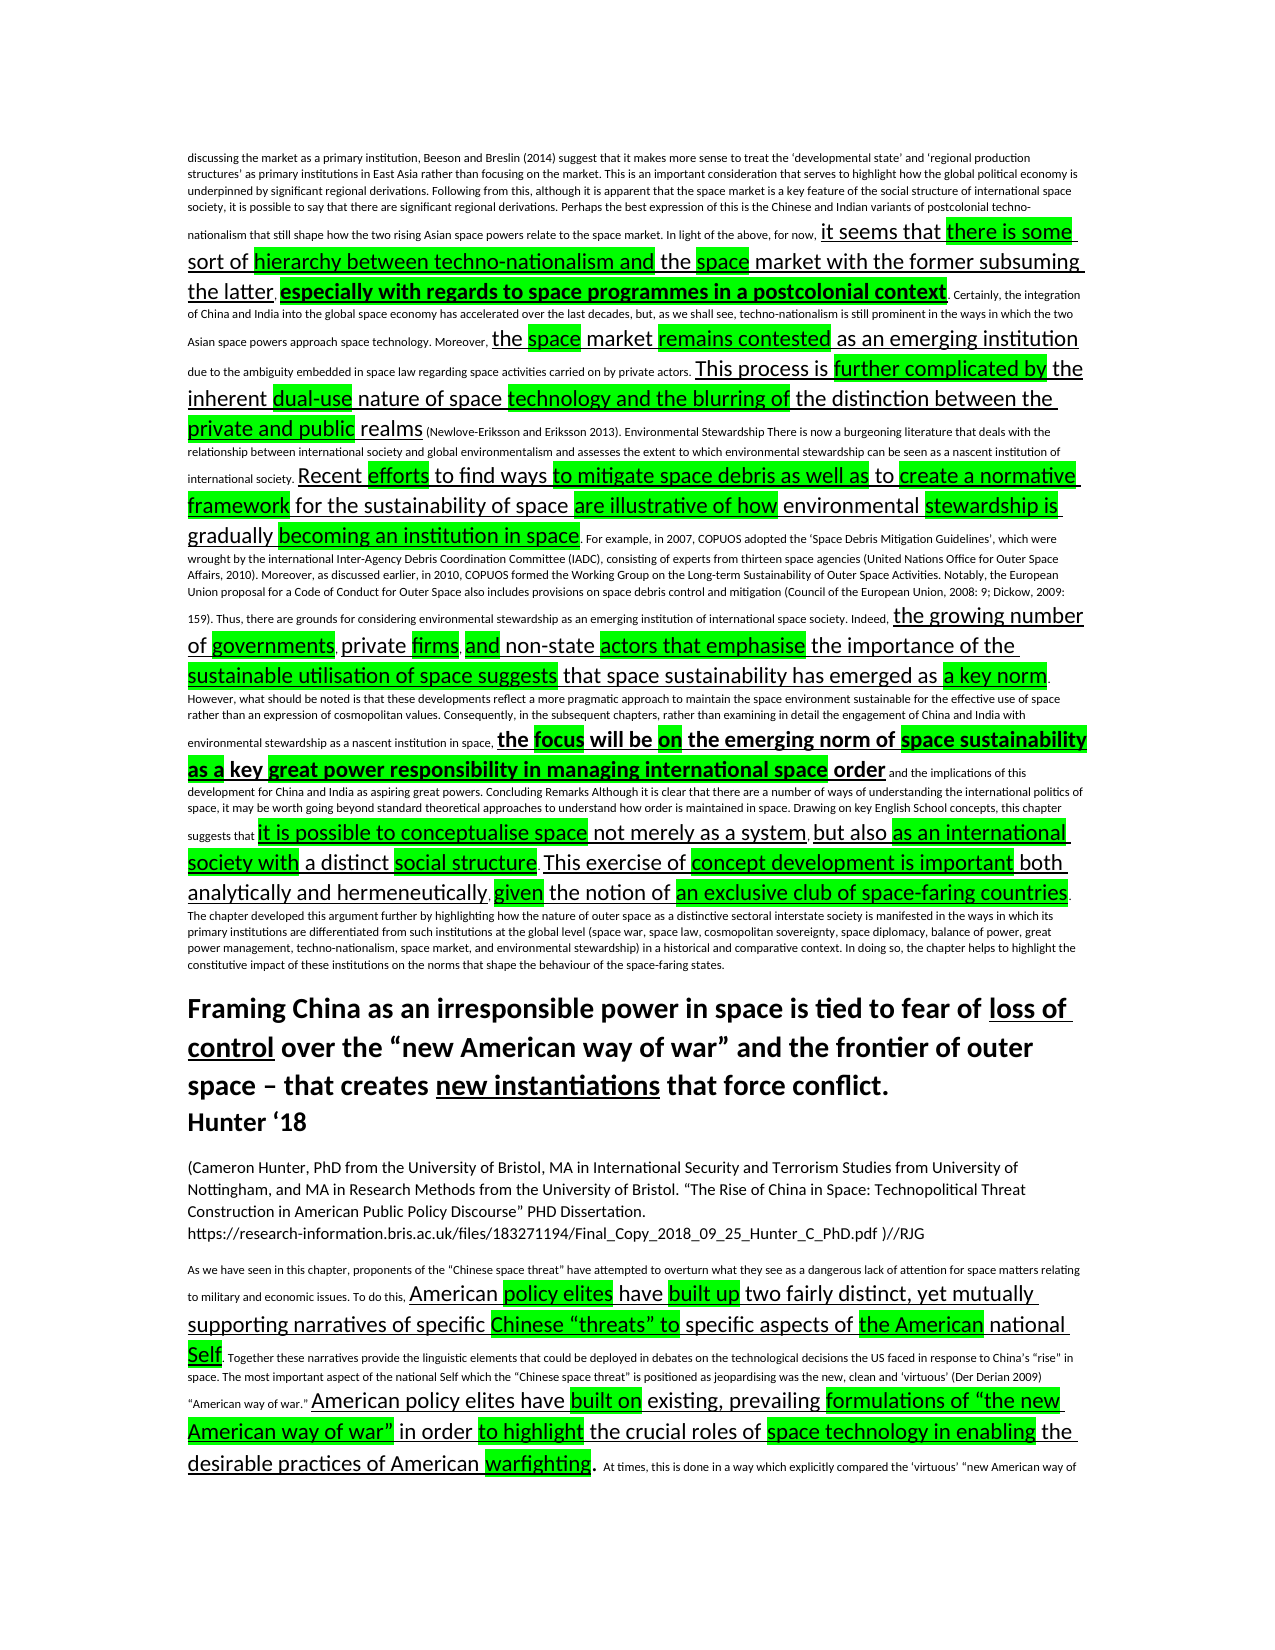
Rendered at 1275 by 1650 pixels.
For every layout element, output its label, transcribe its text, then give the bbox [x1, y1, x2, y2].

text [187, 150, 1087, 972]
text (Cameron Hunter, PhD from the University of Bristol, MA in International Security and Terrorism Studies from University of Nottingham, and MA in Research Methods from the University of Bristol. “The Rise of China in Space: Technopolitical Threat Construction in American Public Policy Discourse” PHD Dissertation. https://research-information.bris.ac.uk/files/183271194/Final_Copy_2018_09_25_Hunter_C_PhD.pdf )//RJG [187, 1158, 1087, 1244]
text Hunter ‘18 [187, 1106, 1087, 1138]
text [187, 1262, 1087, 1478]
subtitle Framing China as an irresponsible power in space is tied to fear of loss of control over the “new American way of war” and the frontier of outer space – that creates new instantiations that force conflict. [187, 990, 1087, 1103]
